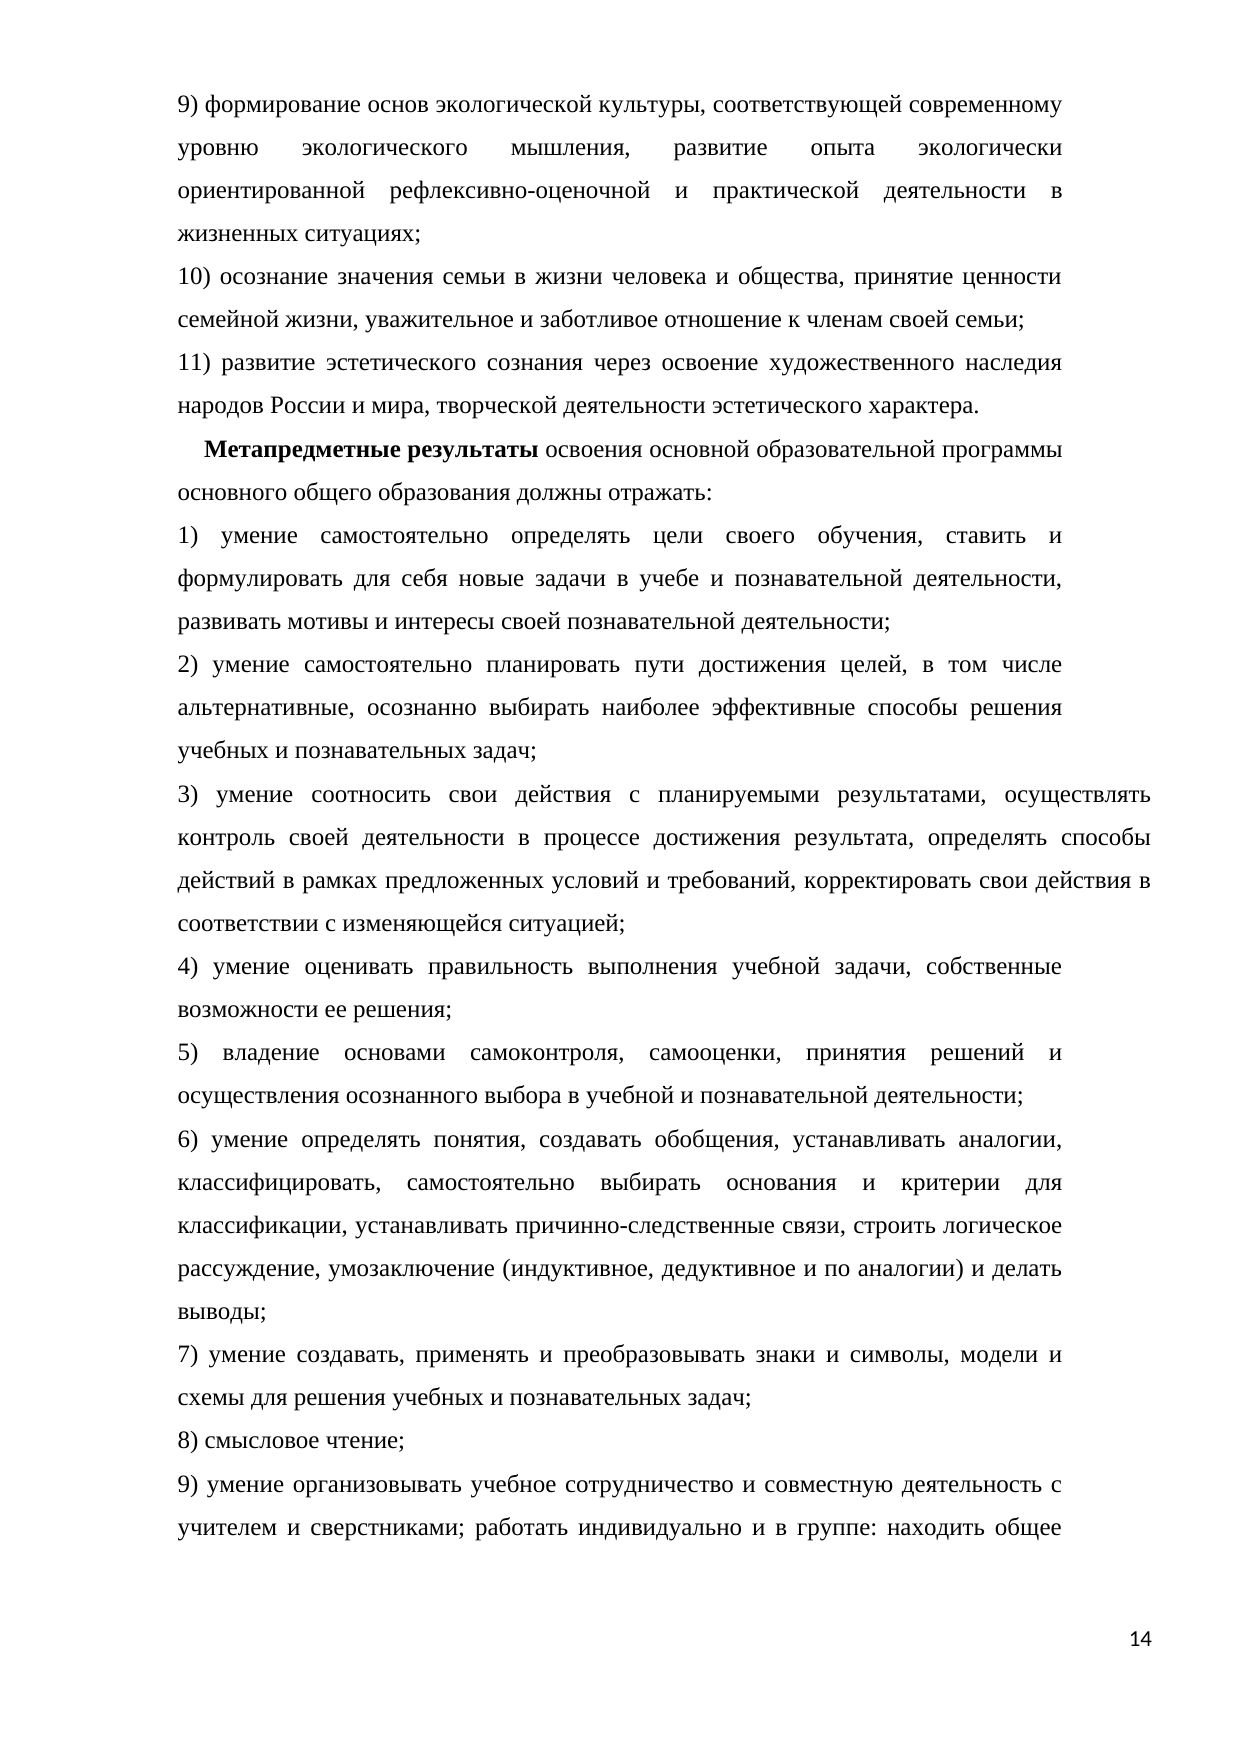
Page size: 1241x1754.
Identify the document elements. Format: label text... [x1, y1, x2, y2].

text 5) владение основами самоконтроля, самооценки, принятия решений и осуществления осознанного выбора в учебной и познавательной деятельности; [177, 1037, 1063, 1109]
text 4) умение оценивать правильность выполнения учебной задачи, собственные возможности ее решения; [177, 951, 1063, 1023]
text 6) умение определять понятия, создавать обобщения, устанавливать аналогии, классифицировать, самостоятельно выбирать основания и критерии для классификации, устанавливать причинно-следственные связи, строить логическое рассуждение, умозаключение (индуктивное, дедуктивное и по аналогии) и делать выводы; [177, 1124, 1063, 1325]
text 7) умение создавать, применять и преобразовывать знаки и символы, модели и схемы для решения учебных и познавательных задач; [177, 1339, 1063, 1411]
text 10) осознание значения семьи в жизни человека и общества, принятие ценности семейной жизни, уважительное и заботливое отношение к членам своей семьи; [177, 261, 1063, 333]
text 1) умение самостоятельно определять цели своего обучения, ставить и формулировать для себя новые задачи в учебе и познавательной деятельности, развивать мотивы и интересы своей познавательной деятельности; [177, 520, 1063, 635]
text 2) умение самостоятельно планировать пути достижения целей, в том числе альтернативные, осознанно выбирать наиболее эффективные способы решения учебных и познавательных задач; [177, 649, 1063, 764]
text 3) умение соотносить свои действия с планируемыми результатами, осуществлять контроль своей деятельности в процессе достижения результата, определять способы действий в рамках предложенных условий и требований, корректировать свои действия в соответствии с изменяющейся ситуацией; [177, 779, 1152, 937]
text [177, 1469, 1063, 1541]
text 9) формирование основ экологической культуры, соответствующей современному уровню экологического мышления, развитие опыта экологически ориентированной рефлексивно-оценочной и практической деятельности в жизненных ситуациях; [177, 89, 1063, 247]
text Метапредметные результаты освоения основной образовательной программы основного общего образования должны отражать: [177, 434, 1063, 506]
text 8) смысловое чтение; [177, 1426, 1063, 1454]
text 11) развитие эстетического сознания через освоение художественного наследия народов России и мира, творческой деятельности эстетического характера. [177, 347, 1063, 419]
